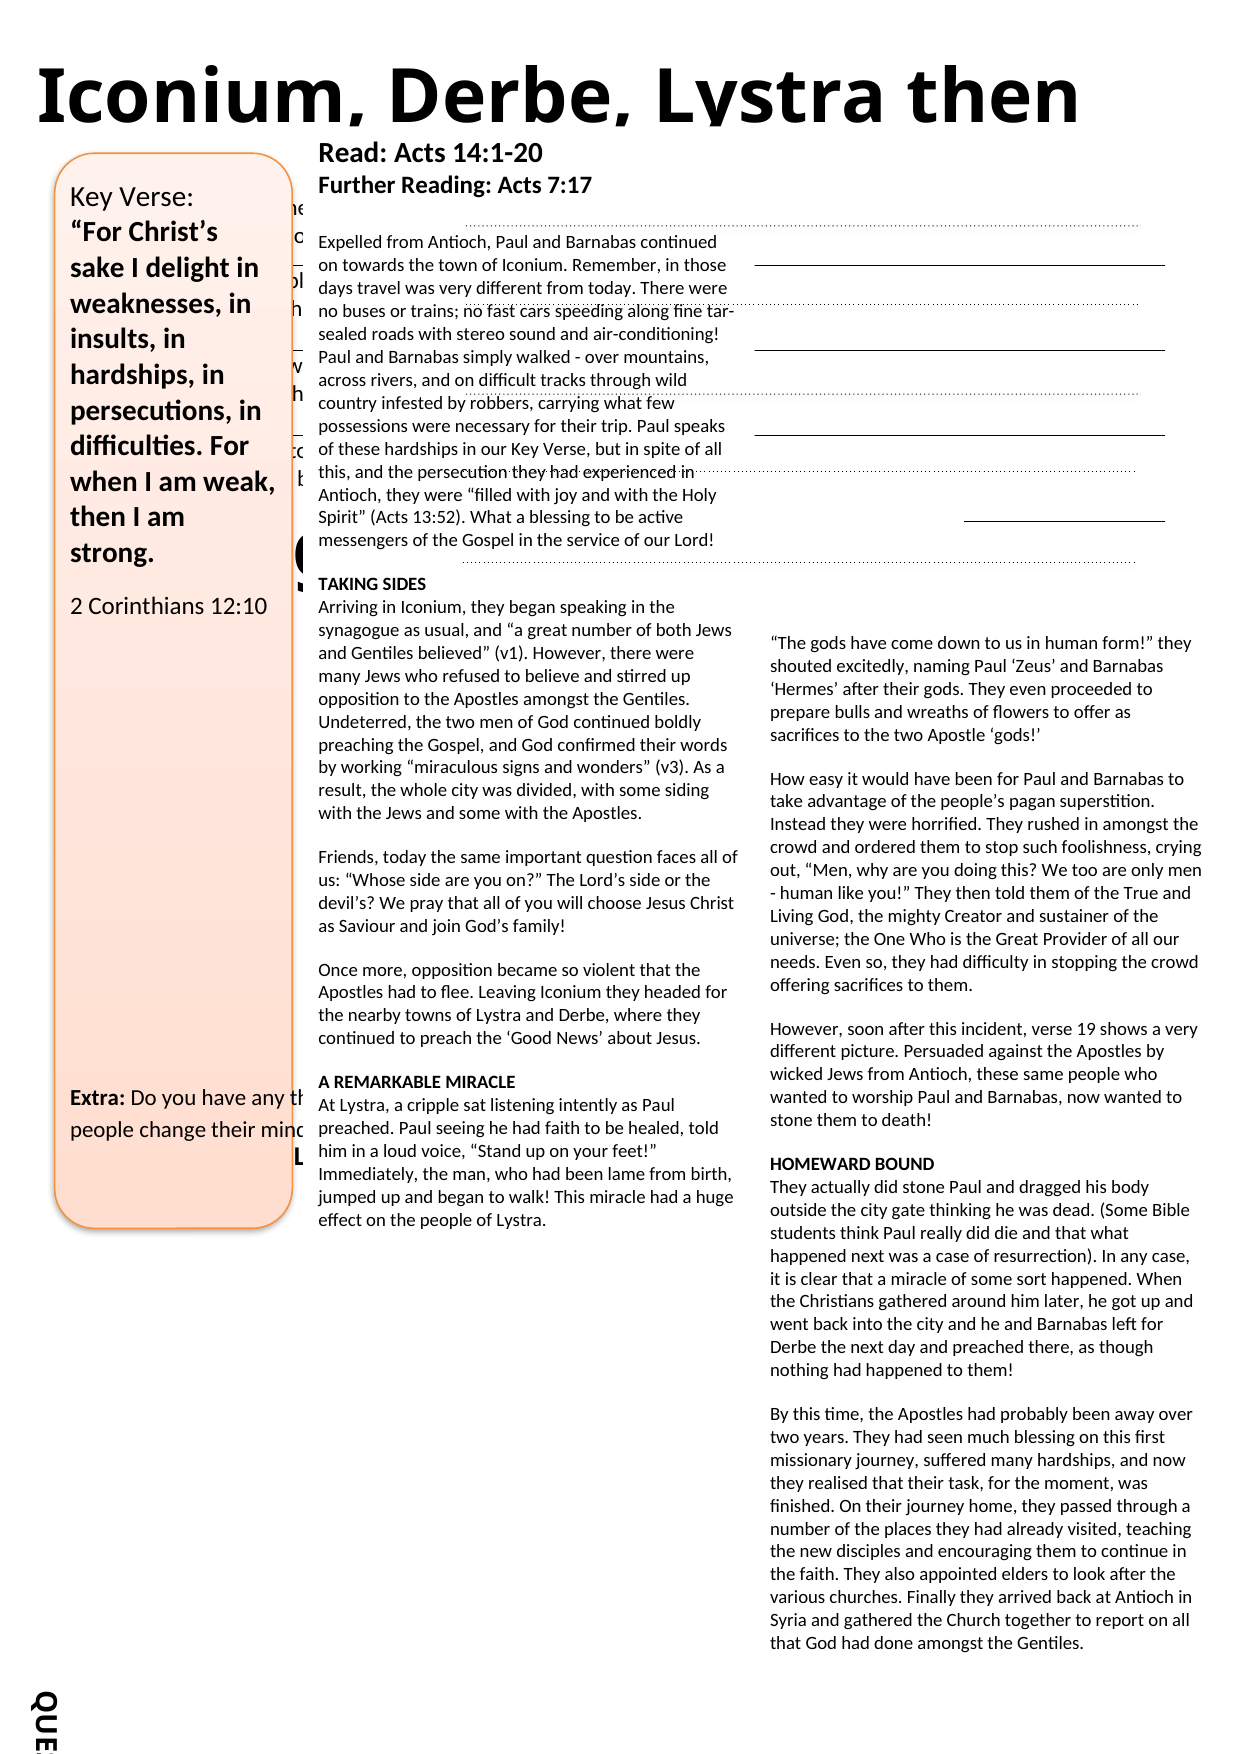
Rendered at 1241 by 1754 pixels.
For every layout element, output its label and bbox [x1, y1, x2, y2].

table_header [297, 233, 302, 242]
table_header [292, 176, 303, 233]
table_cell [755, 436, 1165, 521]
table_cell [755, 351, 1165, 435]
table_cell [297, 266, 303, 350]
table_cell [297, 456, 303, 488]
table_cell [755, 266, 1165, 350]
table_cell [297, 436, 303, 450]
table_header [755, 176, 1165, 265]
table_cell [964, 522, 1165, 601]
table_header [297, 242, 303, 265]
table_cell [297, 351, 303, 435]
